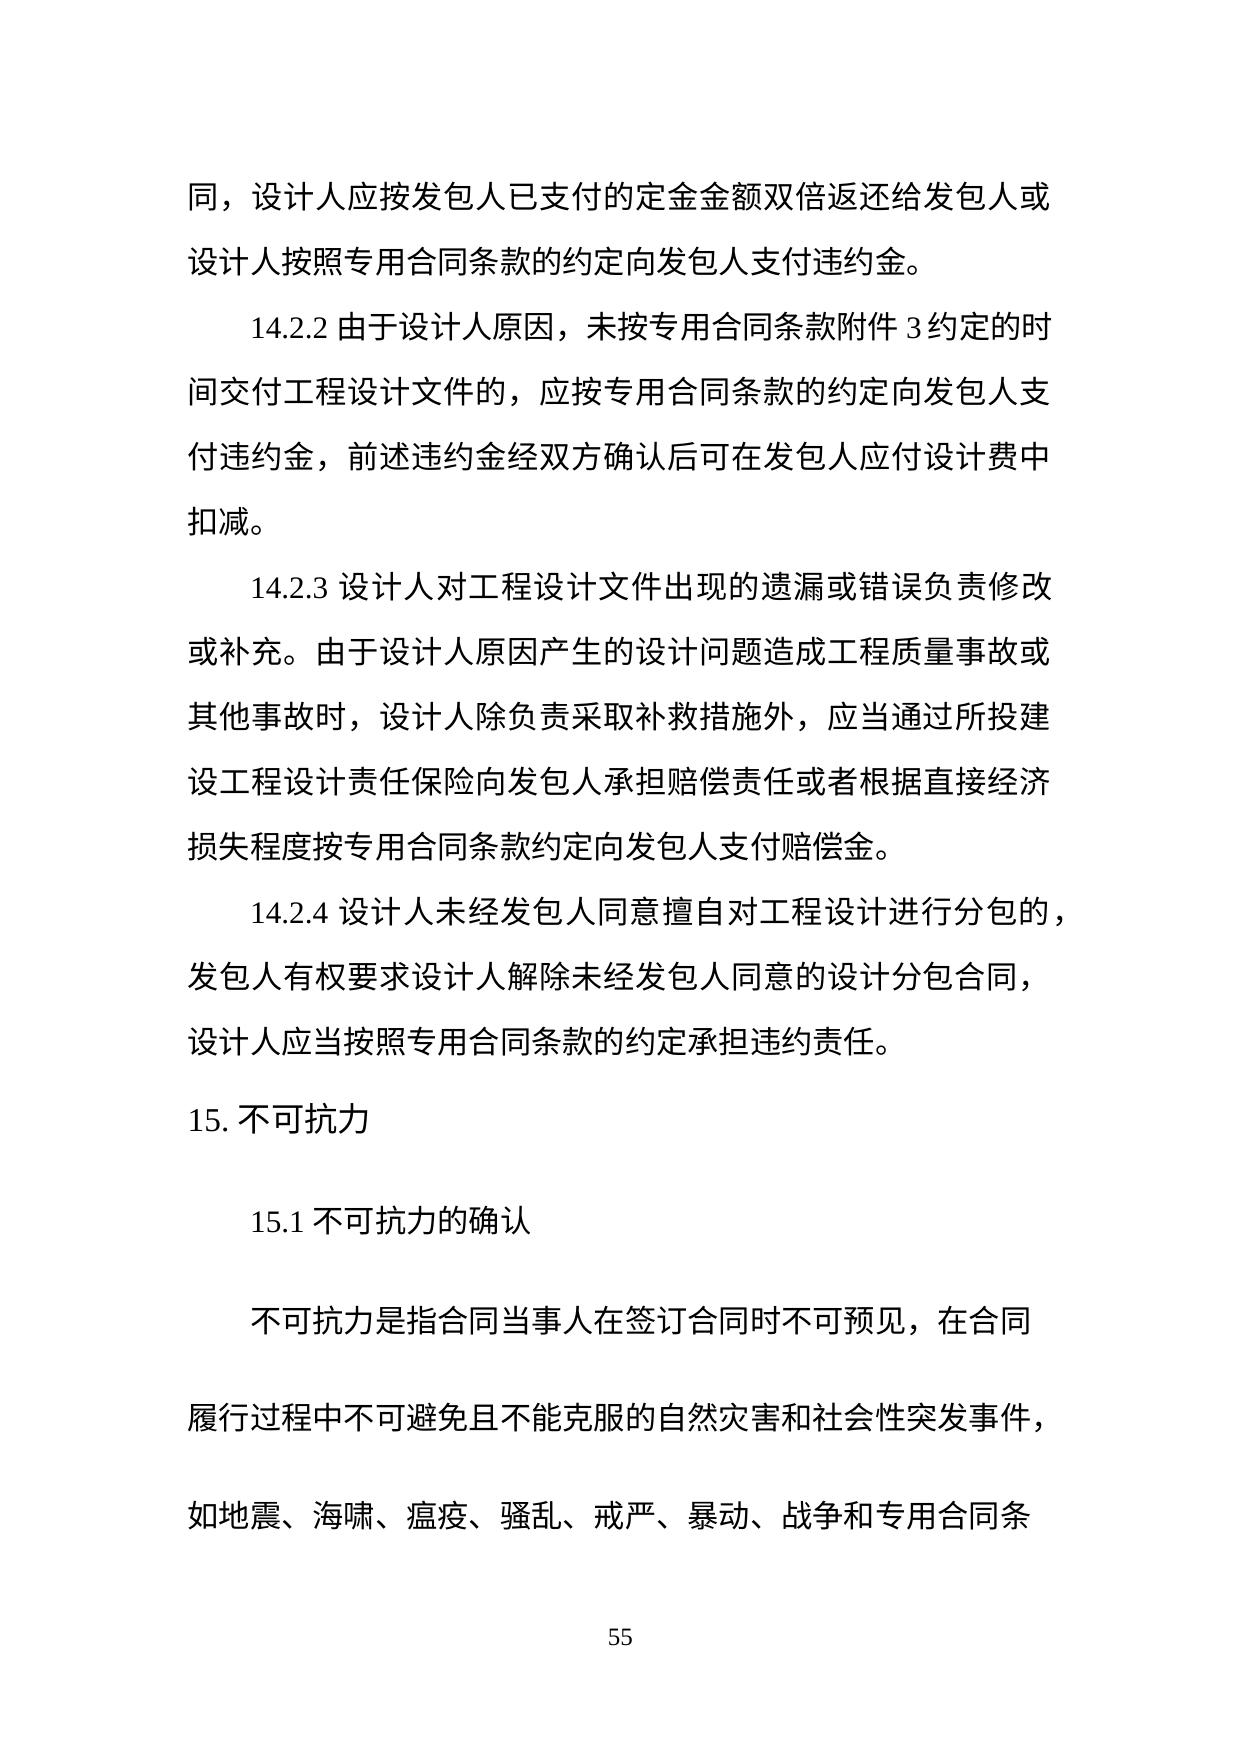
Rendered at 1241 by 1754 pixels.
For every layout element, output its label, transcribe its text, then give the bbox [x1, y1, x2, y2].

subtitle 15. 不可抗力 [187, 1084, 1053, 1149]
text 14.2.3 设计人对工程设计文件出现的遗漏或错误负责修改或补充。由于设计人原因产生的设计问题造成工程质量事故或其他事故时，设计人除负责采取补救措施外，应当通过所投建设工程设计责任保险向发包人承担赔偿责任或者根据直接经济损失程度按专用合同条款约定向发包人支付赔偿金。 [187, 552, 1053, 877]
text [187, 1286, 1053, 1546]
subtitle 15.1 不可抗力的确认 [187, 1186, 1053, 1251]
text 14.2.2 由于设计人原因，未按专用合同条款附件3约定的时间交付工程设计文件的，应按专用合同条款的约定向发包人支付违约金，前述违约金经双方确认后可在发包人应付设计费中扣减。 [187, 292, 1053, 552]
text 14.2.4 设计人未经发包人同意擅自对工程设计进行分包的，发包人有权要求设计人解除未经发包人同意的设计分包合同，设计人应当按照专用合同条款的约定承担违约责任。 [187, 877, 1053, 1072]
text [187, 162, 1053, 292]
